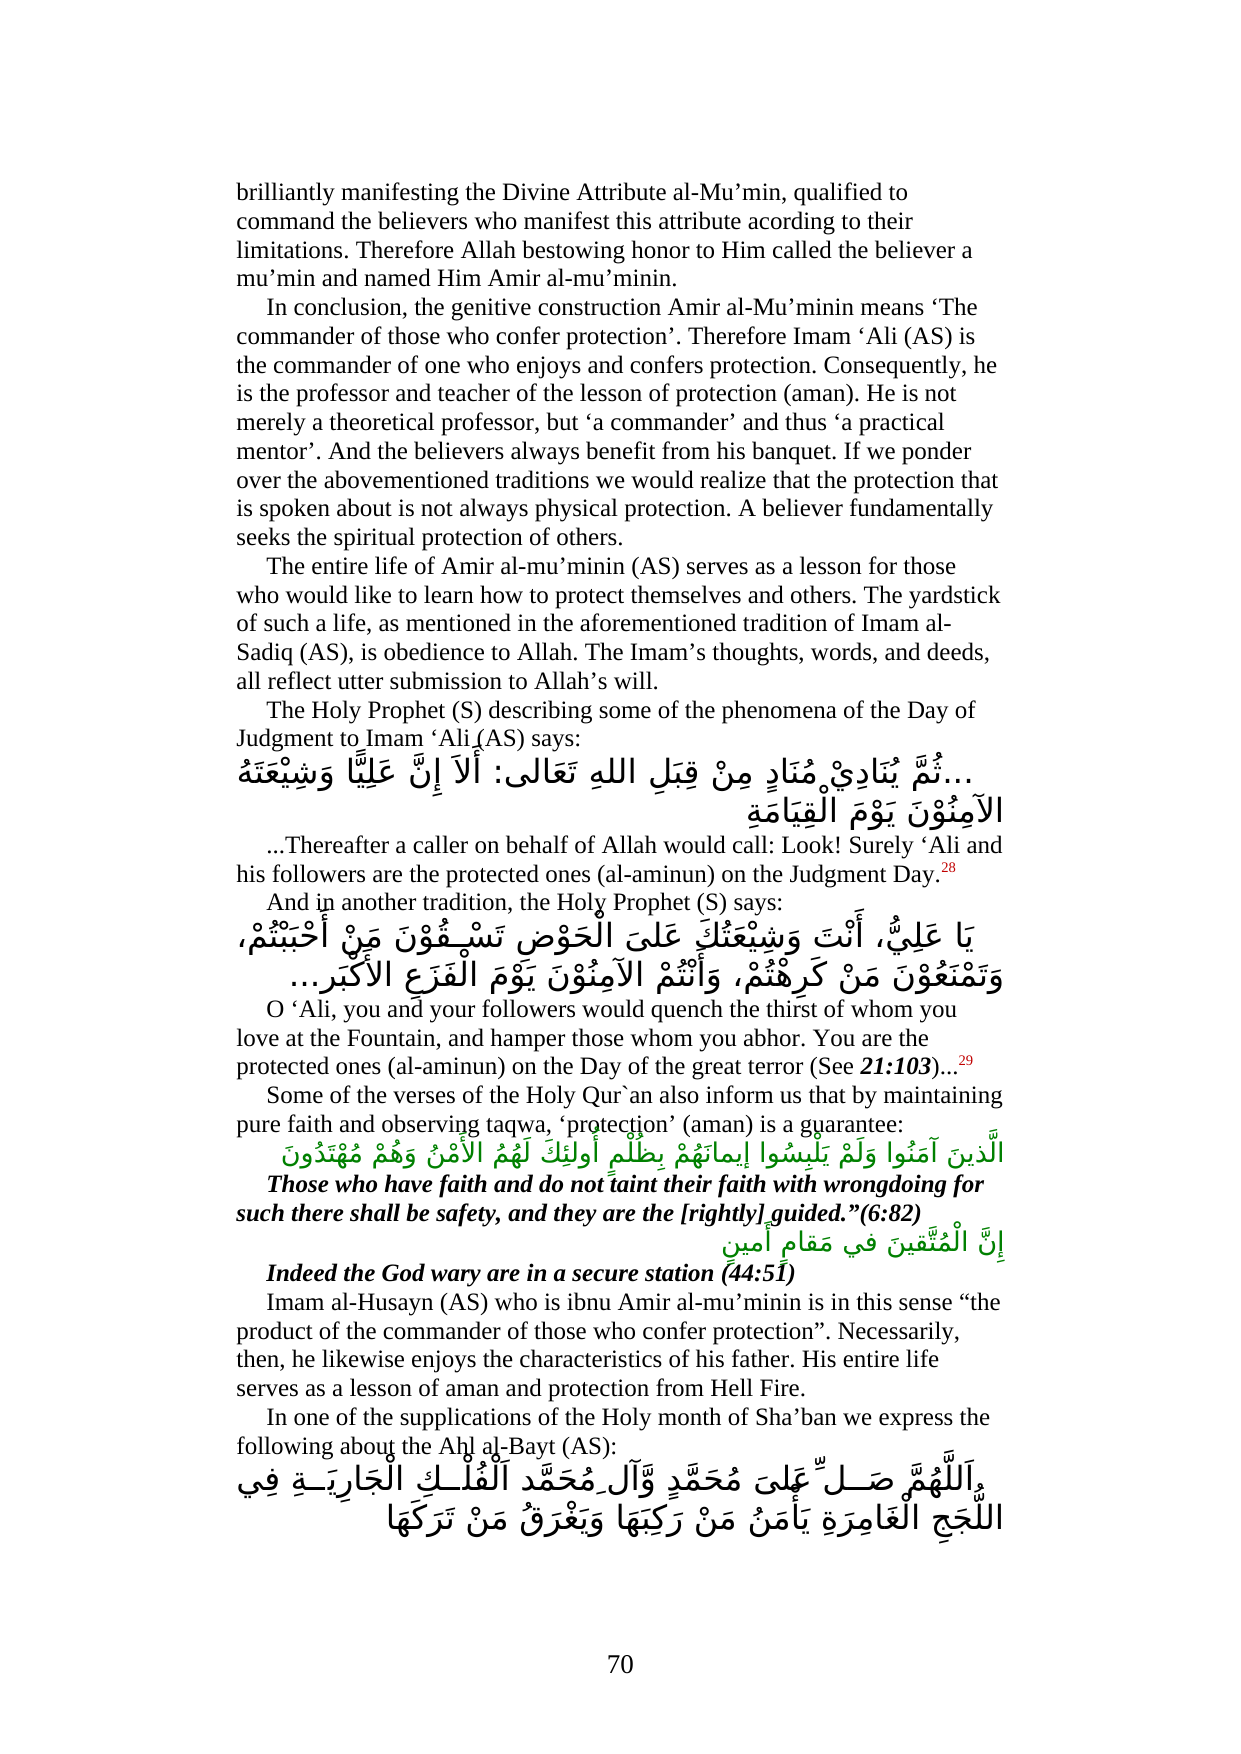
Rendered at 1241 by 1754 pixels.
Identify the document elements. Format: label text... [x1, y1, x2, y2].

text Those who have faith and do not taint their faith with wrongdoing for such there shall be safety, and they are the [rightly] guided.”(6:82) [236, 1169, 1004, 1227]
text الَّذينَ آمَنُوا وَلَمْ يَلْبِسُوا إيمانَهُمْ بِظُلْمٍ أُولئِكَ لَهُمُ الأَمْنُ وَهُمْ مُهْتَدُونَ [236, 1138, 1004, 1169]
text اَللَّهُمَّ صَل ِّعَلىَ مُحَمَّدٍ وَّآل ِمُحَمَّد اَلْفُلْكِ الْجَارِيَةِ فِي اللُّجَجِ الْغَامِرَةِ يَأْمَنُ مَنْ رَكِبَهَا وَيَغْرَقُ مَنْ تَرَكَهَا [236, 1459, 1004, 1537]
text In one of the supplications of the Holy month of Sha’ban we express the following about the Ahl al-Bayt (AS): [236, 1402, 1004, 1459]
text The Holy Prophet (S) describing some of the phenomena of the Day of Judgment to Imam ‘Ali (AS) says: [236, 695, 1004, 752]
text Some of the verses of the Holy Qur`an also inform us that by maintaining pure faith and observing taqwa, ‘protection’ (aman) is a guarantee: [236, 1080, 1004, 1138]
text Indeed the God wary are in a secure station (44:51) [236, 1258, 1004, 1287]
text ...ثُمَّ يُنَادِيْ مُنَادٍ مِنْ قِبَلِ اللهِ تَعَالى: أَلاَ إِنَّ عَلِيًّا وَشِيْعَتَهُ الآمِنُوْنَ يَوْمَ الْقِيَامَةِ [236, 752, 1004, 830]
text And in another tradition, the Holy Prophet (S) says: [236, 887, 1004, 916]
text O ‘Ali, you and your followers would quench the thirst of whom you love at the Fountain, and hamper those whom you abhor. You are the protected ones (al-aminun) on the Day of the great terror (See 21:103)...29 [236, 994, 1004, 1080]
text In conclusion, the genitive construction Amir al-Mu’minin means ‘The commander of those who confer protection’. Therefore Imam ‘Ali (AS) is the commander of one who enjoys and confers protection. Consequently, he is the professor and teacher of the lesson of protection (aman). He is not merely a theoretical professor, but ‘a commander’ and thus ‘a practical mentor’. And the believers always benefit from his banquet. If we ponder over the abovementioned traditions we would realize that the protection that is spoken about is not always physical protection. A believer fundamentally seeks the spiritual protection of others. [236, 292, 1004, 551]
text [236, 177, 1004, 292]
text إِنَّ الْمُتَّقينَ في‏ مَقامٍ أَمينٍ [236, 1227, 1004, 1258]
text يَا عَلِيُّ، أَنْتَ وَشِيْعَتُكَ عَلىَ الْحَوْضِ تَسْقُوْنَ مَنْ أَحْبَبْتُمْ، وَتَمْنَعُوْنَ مَنْ كَرِهْتُمْ، وََأَنْتُمْ الآمِنُوْنَ يَوْمَ الْفَزَعِ الأَكْبَر... [236, 916, 1004, 994]
text The entire life of Amir al-mu’minin (AS) serves as a lesson for those who would like to learn how to protect themselves and others. The yardstick of such a life, as mentioned in the aforementioned tradition of Imam al-Sadiq (AS), is obedience to Allah. The Imam’s thoughts, words, and deeds, all reflect utter submission to Allah’s will. [236, 551, 1004, 695]
text Imam al-Husayn (AS) who is ibnu Amir al-mu’minin is in this sense “the product of the commander of those who confer protection”. Necessarily, then, he likewise enjoys the characteristics of his father. His entire life serves as a lesson of aman and protection from Hell Fire. [236, 1287, 1004, 1402]
text ...Thereafter a caller on behalf of Allah would call: Look! Surely ‘Ali and his followers are the protected ones (al-aminun) on the Judgment Day.28 [236, 830, 1004, 887]
